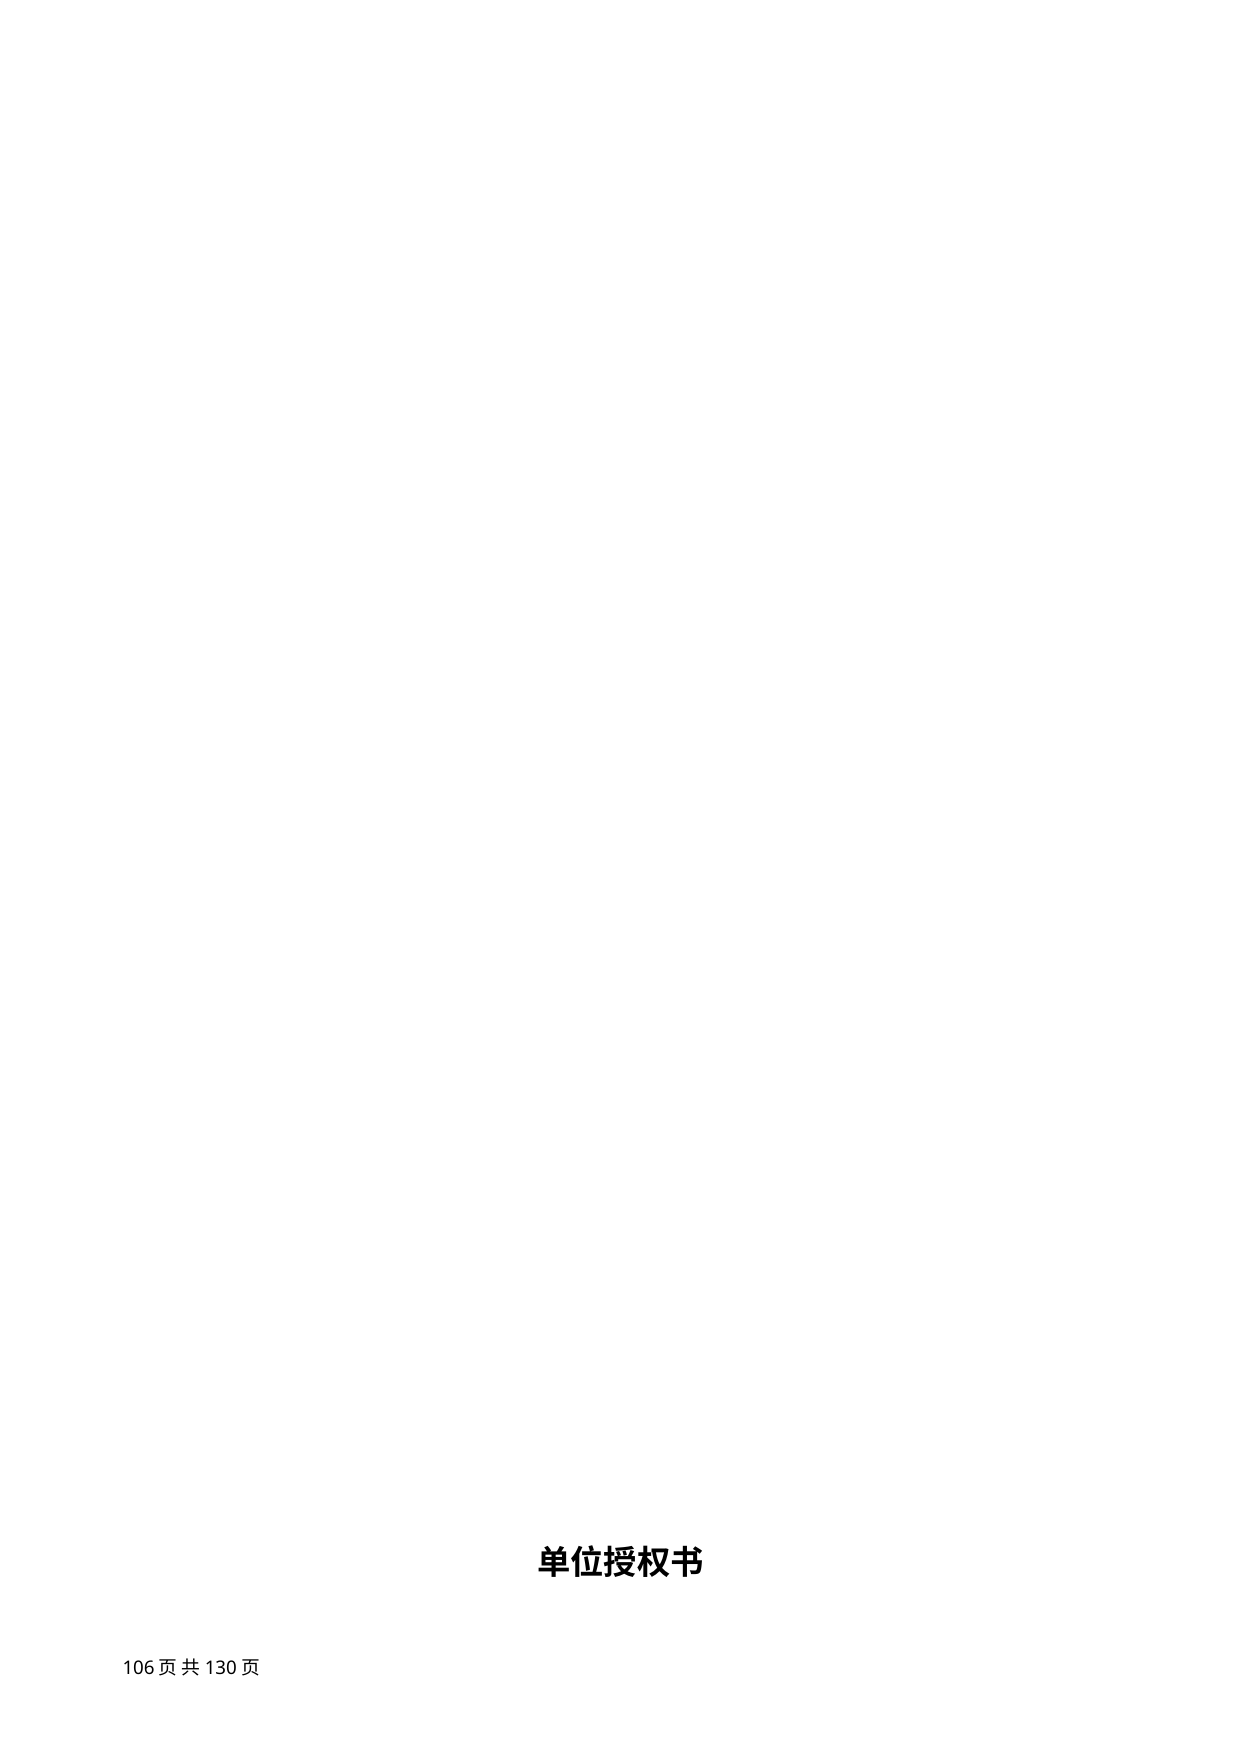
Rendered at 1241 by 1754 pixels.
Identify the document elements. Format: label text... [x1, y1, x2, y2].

text 单位授权书 [118, 1527, 1122, 1592]
